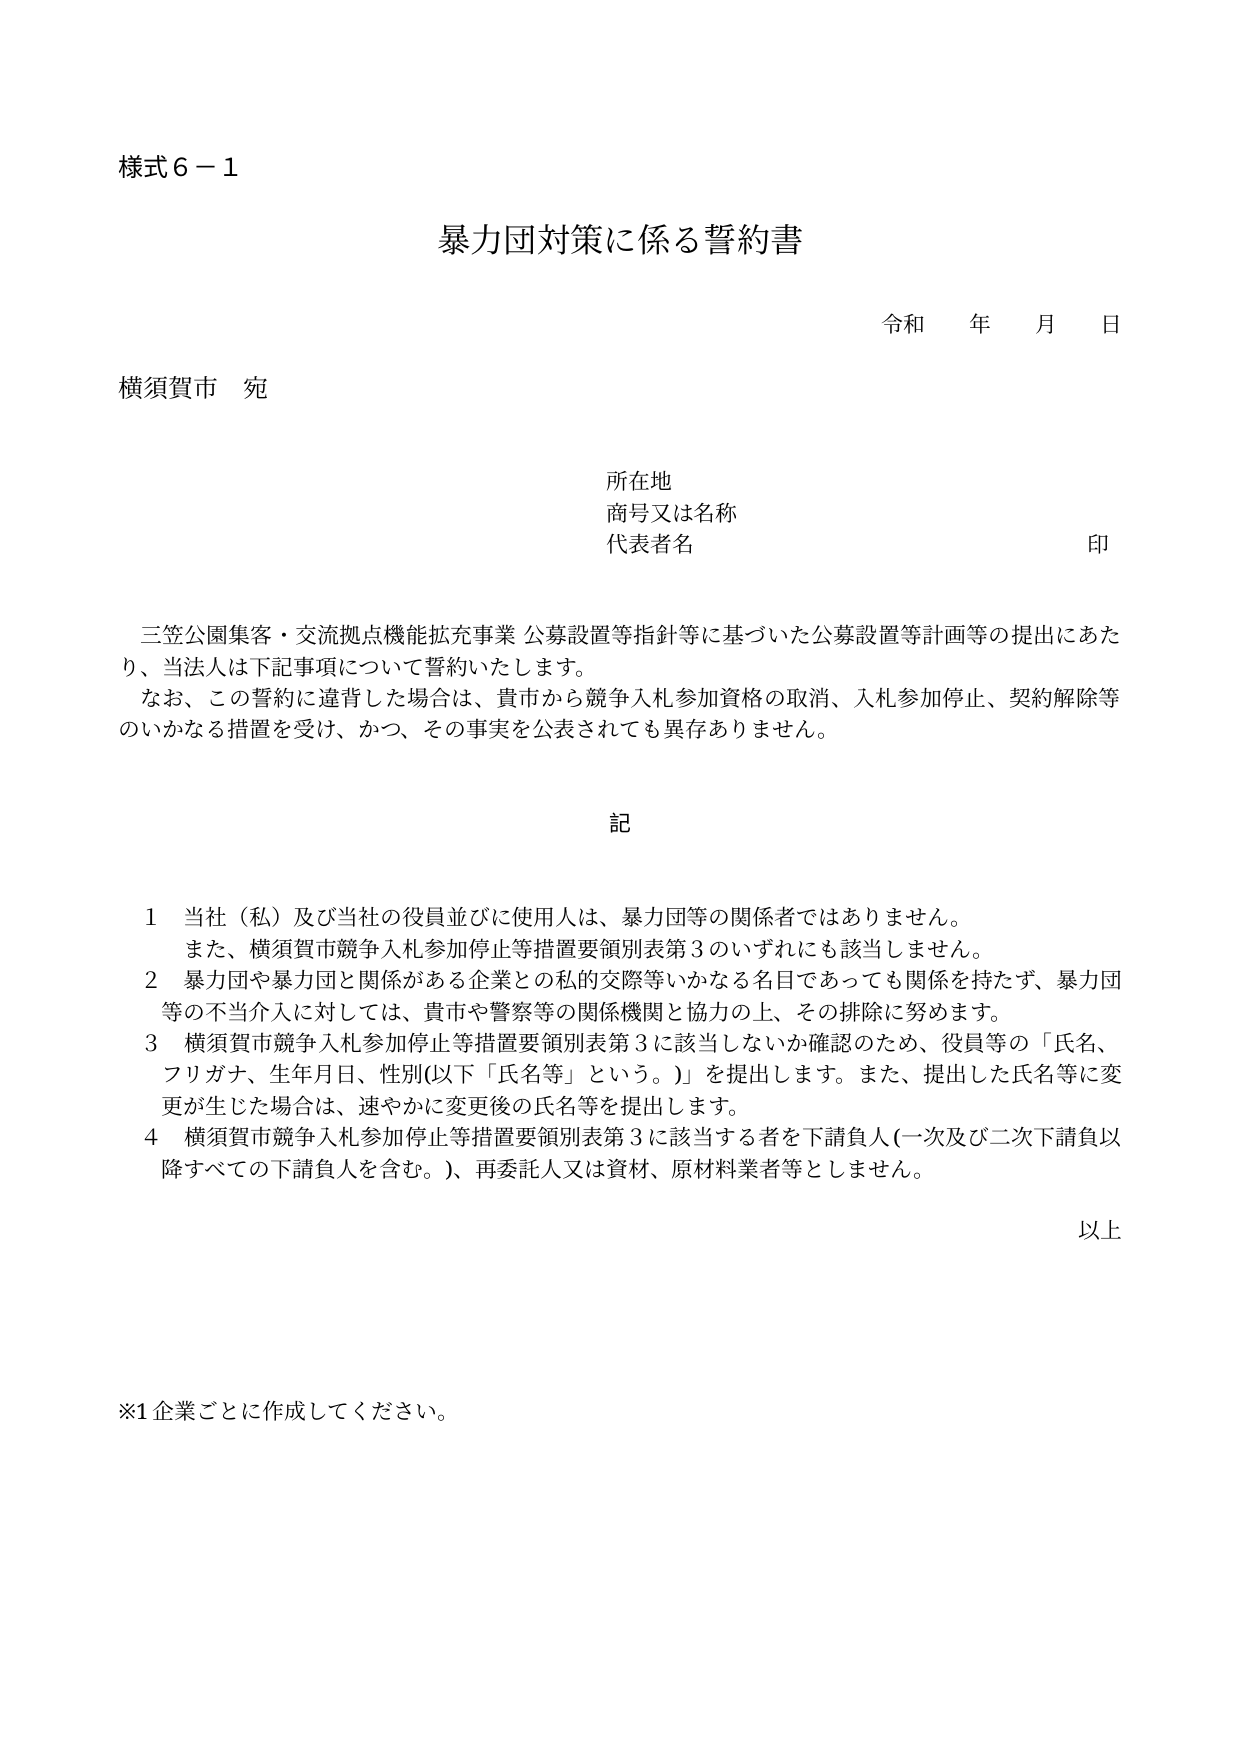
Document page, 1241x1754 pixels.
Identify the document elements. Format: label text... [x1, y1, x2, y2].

text ３ 横須賀市競争入札参加停止等措置要領別表第３に該当しないか確認のため、役員等の「氏名、フリガナ、生年月日、性別(以下「氏名等」という。)」を提出します。また、提出した氏名等に変更が生じた場合は、速やかに変更後の氏名等を提出します。 [140, 1026, 1122, 1121]
subtitle 様式６－１ [118, 148, 1122, 184]
text 令和 年 月 日 [118, 307, 1122, 339]
subtitle 記 [118, 807, 1122, 838]
text 以上 [118, 1213, 1122, 1245]
text １ 当社（私）及び当社の役員並びに使用人は、暴力団等の関係者ではありません。 [140, 900, 1122, 932]
text また、横須賀市競争入札参加停止等措置要領別表第３のいずれにも該当しません。 [140, 932, 1122, 963]
text 商号又は名称 [118, 496, 1122, 527]
text 所在地 [118, 464, 1122, 496]
text ４ 横須賀市競争入札参加停止等措置要領別表第３に該当する者を下請負人(一次及び二次下請負以降すべての下請負人を含む。)、再委託人又は資材、原材料業者等としません。 [140, 1121, 1122, 1184]
text 代表者名 印 [118, 527, 1122, 559]
text ※1企業ごとに作成してください。 [118, 1394, 1122, 1426]
text 暴力団対策に係る誓約書 [118, 214, 1122, 262]
text 横須賀市 宛 [118, 369, 1122, 405]
text ２ 暴力団や暴力団と関係がある企業との私的交際等いかなる名目であっても関係を持たず、暴力団等の不当介入に対しては、貴市や警察等の関係機関と協力の上、その排除に努めます。 [140, 963, 1122, 1026]
text なお、この誓約に違背した場合は、貴市から競争入札参加資格の取消、入札参加停止、契約解除等のいかなる措置を受け、かつ、その事実を公表されても異存ありません。 [118, 681, 1122, 744]
text 三笠公園集客・交流拠点機能拡充事業 公募設置等指針等に基づいた公募設置等計画等の提出にあたり、当法人は下記事項について誓約いたします。 [118, 618, 1122, 681]
